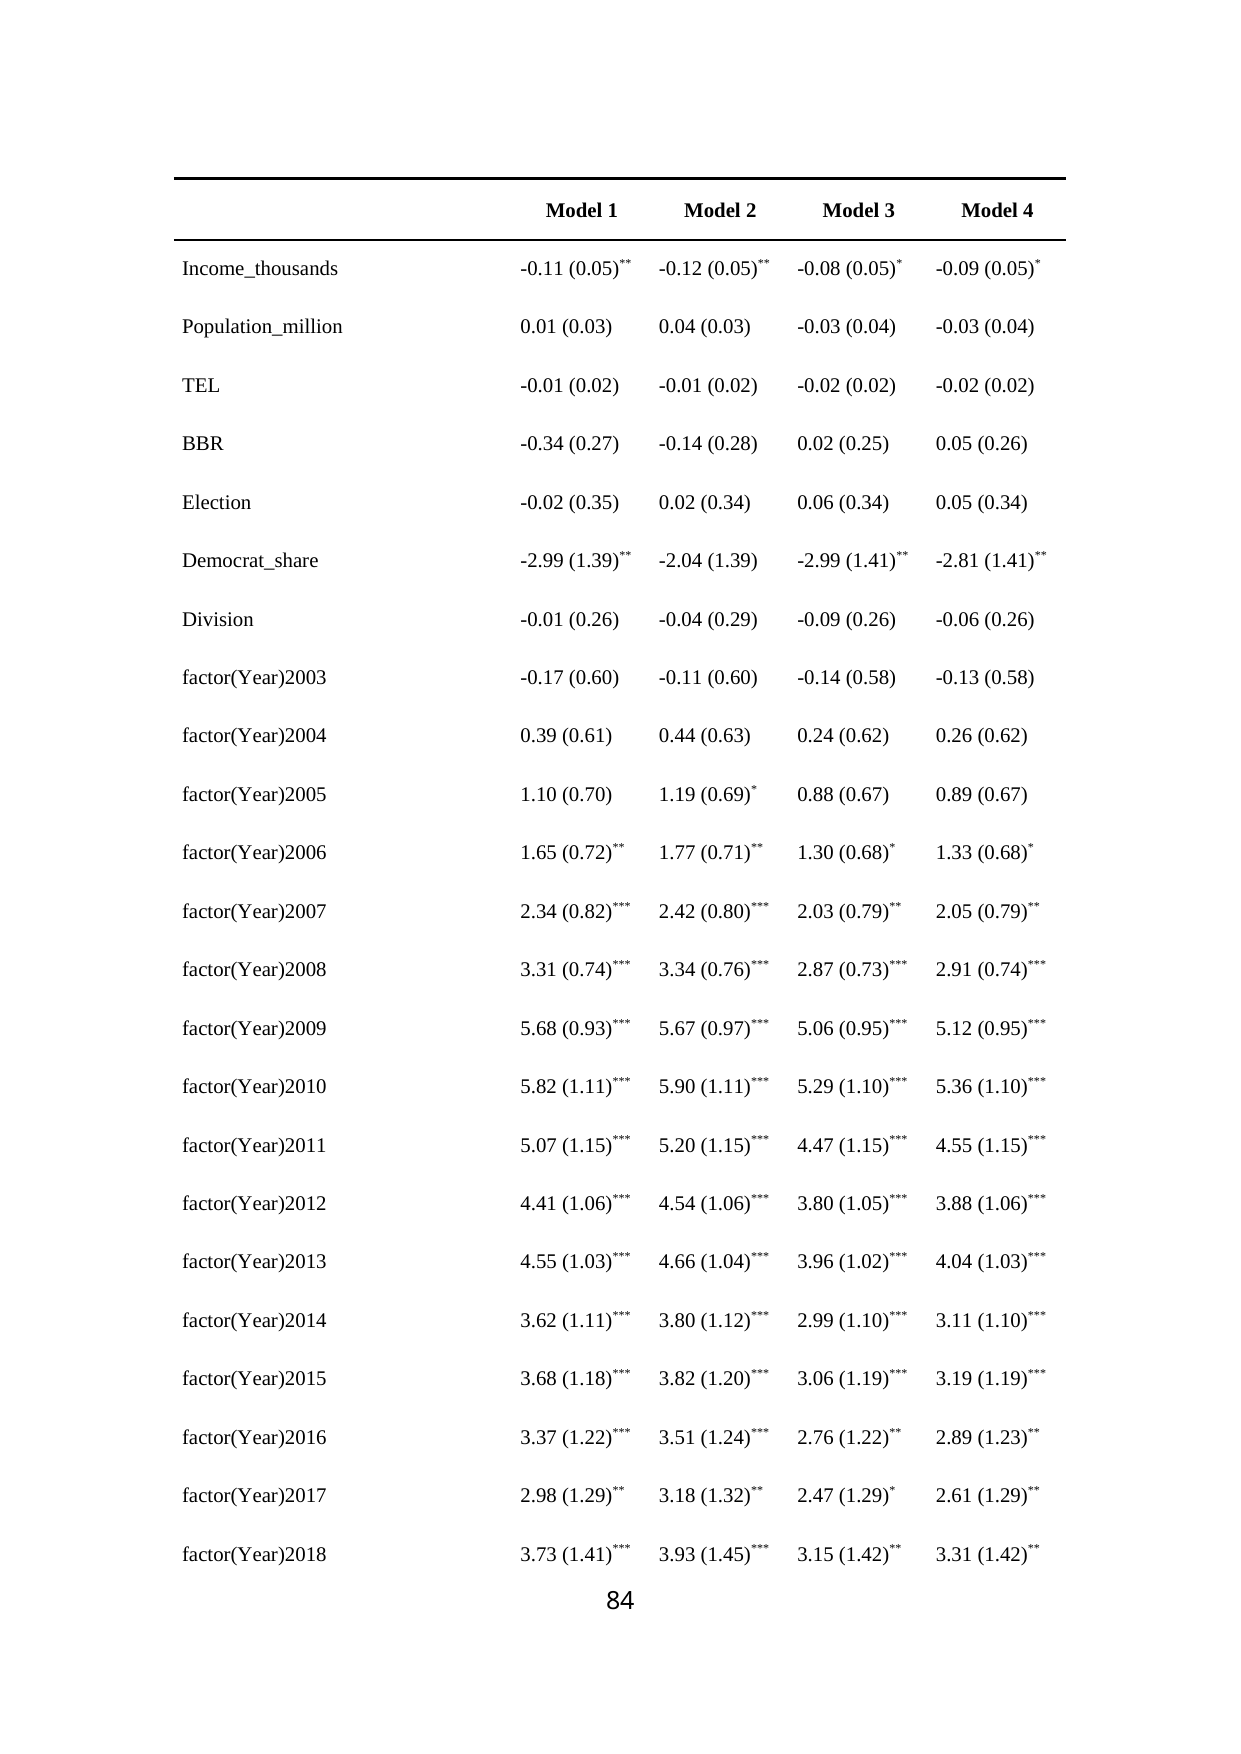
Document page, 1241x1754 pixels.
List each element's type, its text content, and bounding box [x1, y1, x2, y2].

table_cell 0.26 (0.62) [928, 706, 1066, 765]
table_cell TEL [174, 356, 512, 414]
table_cell -0.01 (0.02) [513, 356, 651, 414]
table_cell Population_million [174, 297, 512, 356]
table_cell 4.55 (1.03)*** [513, 1232, 651, 1291]
table_cell 5.90 (1.11)*** [651, 1057, 789, 1115]
table_cell factor(Year)2010 [174, 1057, 512, 1115]
table_cell 4.41 (1.06)*** [513, 1174, 651, 1232]
table_cell 0.05 (0.26) [928, 414, 1066, 472]
table_cell 2.05 (0.79)** [928, 882, 1066, 940]
table_cell 4.04 (1.03)*** [928, 1232, 1066, 1291]
table_cell -0.11 (0.60) [651, 648, 789, 706]
table_cell 2.87 (0.73)*** [789, 940, 928, 998]
table_cell 3.11 (1.10)*** [928, 1291, 1066, 1349]
table_cell 2.42 (0.80)*** [651, 882, 789, 940]
table_cell 3.93 (1.45)*** [651, 1524, 789, 1567]
table_cell -0.01 (0.02) [651, 356, 789, 414]
table_cell -0.08 (0.05)* [789, 241, 928, 297]
table_cell 0.39 (0.61) [513, 706, 651, 765]
table_cell Democrat_share [174, 531, 512, 589]
table_cell 3.19 (1.19)*** [928, 1349, 1066, 1407]
table_cell -0.14 (0.58) [789, 648, 928, 706]
table_cell factor(Year)2009 [174, 999, 512, 1057]
table_cell 5.12 (0.95)*** [928, 999, 1066, 1057]
table_cell 0.06 (0.34) [789, 473, 928, 531]
table_cell 1.30 (0.68)* [789, 823, 928, 882]
table_cell 2.91 (0.74)*** [928, 940, 1066, 998]
table_cell 2.98 (1.29)** [513, 1466, 651, 1524]
table_cell 0.24 (0.62) [789, 706, 928, 765]
table_cell -0.09 (0.26) [789, 589, 928, 648]
table_cell -0.14 (0.28) [651, 414, 789, 472]
table_cell -2.04 (1.39) [651, 531, 789, 589]
table_cell 2.99 (1.10)*** [789, 1291, 928, 1349]
table_cell 4.66 (1.04)*** [651, 1232, 789, 1291]
table_cell -0.11 (0.05)** [513, 241, 651, 297]
table_cell factor(Year)2003 [174, 648, 512, 706]
table_cell 4.55 (1.15)*** [928, 1115, 1066, 1174]
table_cell 2.89 (1.23)** [928, 1408, 1066, 1466]
table_cell 5.68 (0.93)*** [513, 999, 651, 1057]
table_cell 3.06 (1.19)*** [789, 1349, 928, 1407]
table_cell factor(Year)2004 [174, 706, 512, 765]
table_cell factor(Year)2013 [174, 1232, 512, 1291]
table_cell 0.44 (0.63) [651, 706, 789, 765]
table_cell 3.15 (1.42)** [789, 1524, 928, 1567]
table_cell factor(Year)2005 [174, 765, 512, 823]
table_cell factor(Year)2017 [174, 1466, 512, 1524]
table_cell 3.37 (1.22)*** [513, 1408, 651, 1466]
table_cell 1.65 (0.72)** [513, 823, 651, 882]
table_header Model 2 [651, 180, 789, 239]
table_cell -0.03 (0.04) [789, 297, 928, 356]
table_cell -0.03 (0.04) [928, 297, 1066, 356]
table_cell 5.06 (0.95)*** [789, 999, 928, 1057]
table_cell -0.04 (0.29) [651, 589, 789, 648]
table_cell 3.80 (1.05)*** [789, 1174, 928, 1232]
table_cell 3.51 (1.24)*** [651, 1408, 789, 1466]
table_cell factor(Year)2011 [174, 1115, 512, 1174]
table_cell 3.88 (1.06)*** [928, 1174, 1066, 1232]
table_cell factor(Year)2007 [174, 882, 512, 940]
table_cell 3.68 (1.18)*** [513, 1349, 651, 1407]
table_cell 2.76 (1.22)** [789, 1408, 928, 1466]
table_cell 0.01 (0.03) [513, 297, 651, 356]
table_cell 3.62 (1.11)*** [513, 1291, 651, 1349]
table_cell factor(Year)2006 [174, 823, 512, 882]
table_header Model 1 [513, 180, 651, 239]
table_cell 0.02 (0.34) [651, 473, 789, 531]
table_cell -0.02 (0.02) [928, 356, 1066, 414]
table_cell 2.47 (1.29)* [789, 1466, 928, 1524]
table_cell 3.73 (1.41)*** [513, 1524, 651, 1567]
table_cell 1.77 (0.71)** [651, 823, 789, 882]
table_cell -0.01 (0.26) [513, 589, 651, 648]
table_cell 5.07 (1.15)*** [513, 1115, 651, 1174]
table_cell factor(Year)2012 [174, 1174, 512, 1232]
table_cell 3.18 (1.32)** [651, 1466, 789, 1524]
table_cell factor(Year)2016 [174, 1408, 512, 1466]
table_cell 3.80 (1.12)*** [651, 1291, 789, 1349]
table_cell 4.54 (1.06)*** [651, 1174, 789, 1232]
table_cell -2.99 (1.39)** [513, 531, 651, 589]
table_cell -0.13 (0.58) [928, 648, 1066, 706]
table_cell -0.02 (0.35) [513, 473, 651, 531]
table_cell 0.02 (0.25) [789, 414, 928, 472]
table_cell 3.31 (1.42)** [928, 1524, 1066, 1567]
table_cell 3.31 (0.74)*** [513, 940, 651, 998]
table_cell 2.34 (0.82)*** [513, 882, 651, 940]
table_cell 2.61 (1.29)** [928, 1466, 1066, 1524]
table_cell Election [174, 473, 512, 531]
table_cell 1.19 (0.69)* [651, 765, 789, 823]
table_cell 3.34 (0.76)*** [651, 940, 789, 998]
table_cell 0.89 (0.67) [928, 765, 1066, 823]
table_cell 5.82 (1.11)*** [513, 1057, 651, 1115]
table_cell -2.81 (1.41)** [928, 531, 1066, 589]
table_cell 4.47 (1.15)*** [789, 1115, 928, 1174]
table_cell -0.06 (0.26) [928, 589, 1066, 648]
table_cell -0.12 (0.05)** [651, 241, 789, 297]
table_cell -0.02 (0.02) [789, 356, 928, 414]
table_cell 3.82 (1.20)*** [651, 1349, 789, 1407]
table_cell 5.29 (1.10)*** [789, 1057, 928, 1115]
table_cell factor(Year)2014 [174, 1291, 512, 1349]
table_cell BBR [174, 414, 512, 472]
table_cell 0.05 (0.34) [928, 473, 1066, 531]
table_cell factor(Year)2015 [174, 1349, 512, 1407]
table_cell -0.17 (0.60) [513, 648, 651, 706]
table_cell factor(Year)2008 [174, 940, 512, 998]
table_cell Division [174, 589, 512, 648]
table_cell -2.99 (1.41)** [789, 531, 928, 589]
table_cell 5.20 (1.15)*** [651, 1115, 789, 1174]
table_cell factor(Year)2018 [174, 1524, 512, 1567]
table_cell 1.10 (0.70) [513, 765, 651, 823]
table_header Model 3 [789, 180, 928, 239]
table_cell 0.04 (0.03) [651, 297, 789, 356]
table_header Model 4 [928, 180, 1066, 239]
table_cell 1.33 (0.68)* [928, 823, 1066, 882]
table_cell 5.36 (1.10)*** [928, 1057, 1066, 1115]
table_cell Income_thousands [174, 241, 512, 297]
table_cell 5.67 (0.97)*** [651, 999, 789, 1057]
table_cell 0.88 (0.67) [789, 765, 928, 823]
table_cell -0.34 (0.27) [513, 414, 651, 472]
table_cell 3.96 (1.02)*** [789, 1232, 928, 1291]
table_cell -0.09 (0.05)* [928, 241, 1066, 297]
table_header [174, 180, 512, 239]
table_cell 2.03 (0.79)** [789, 882, 928, 940]
